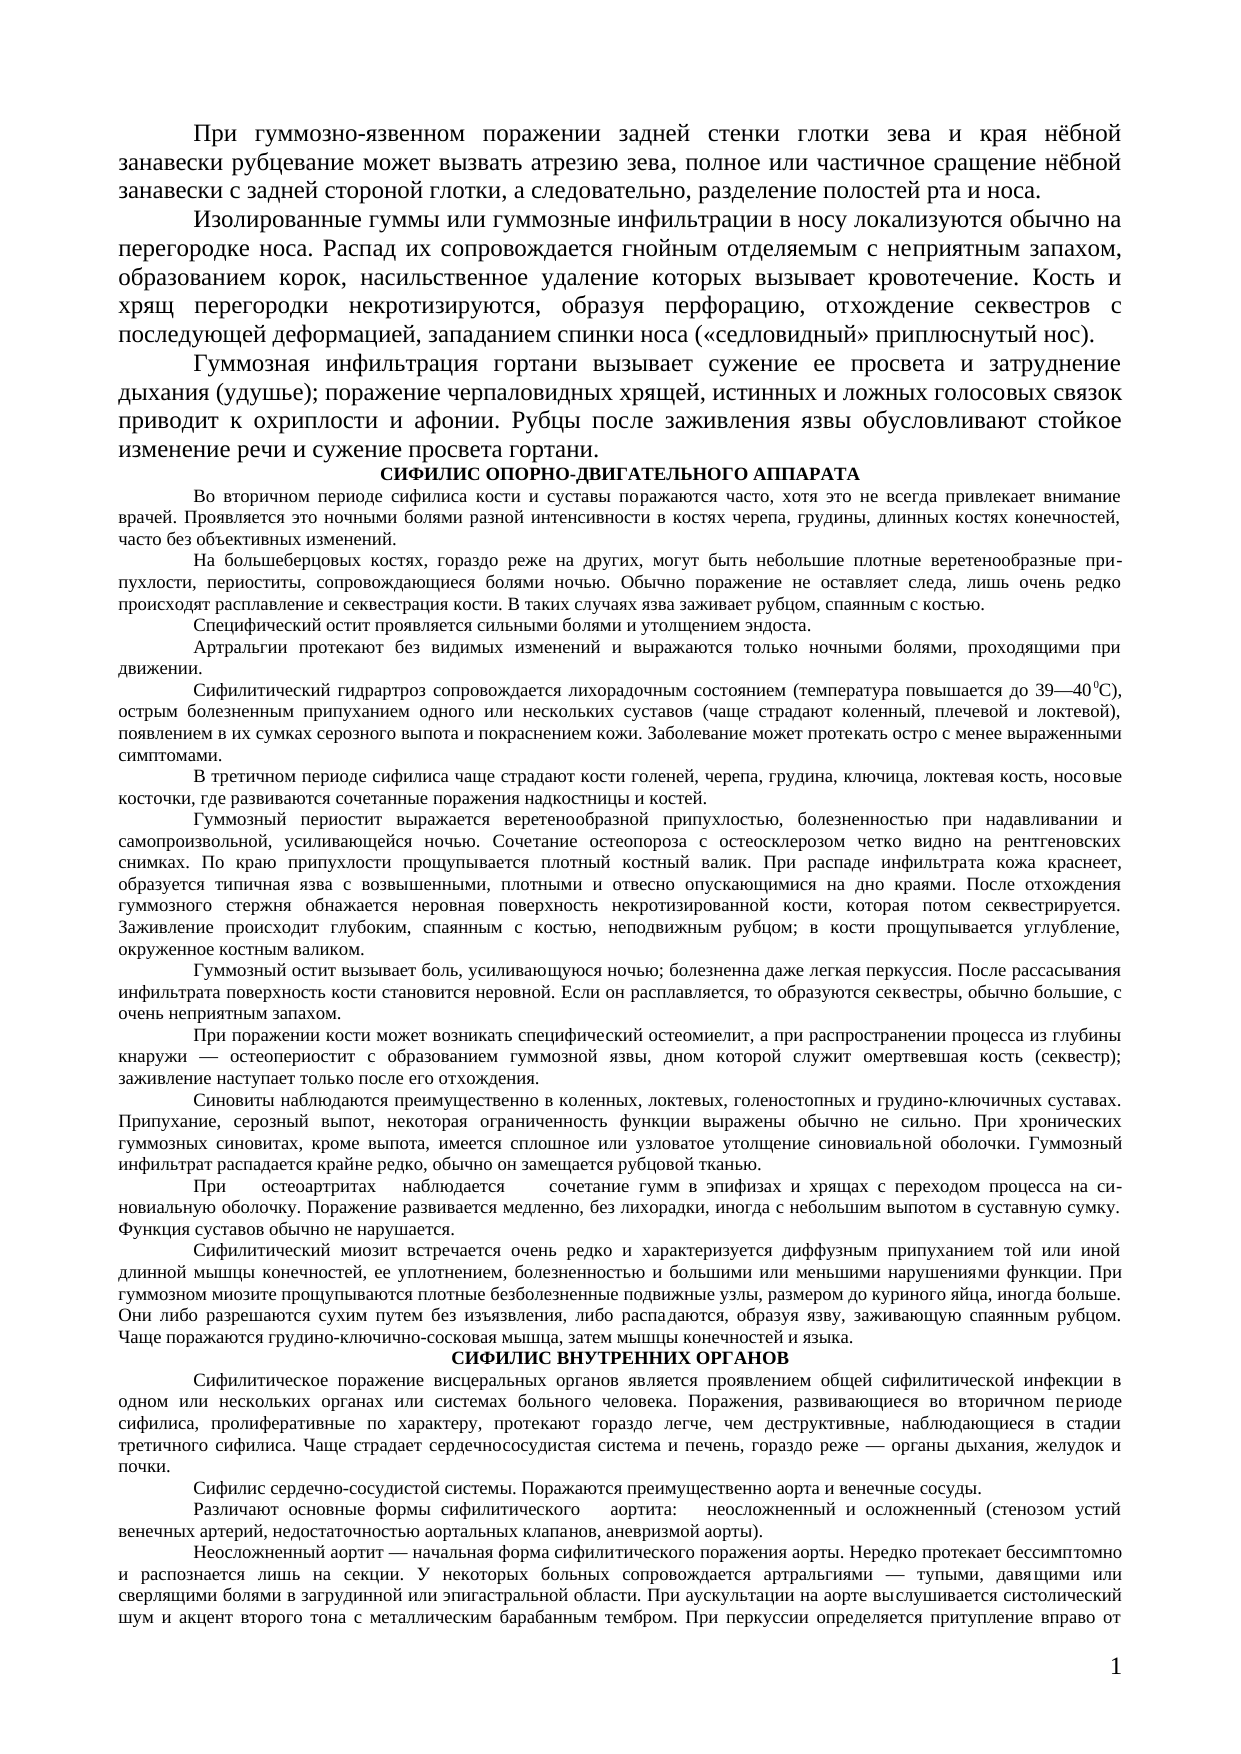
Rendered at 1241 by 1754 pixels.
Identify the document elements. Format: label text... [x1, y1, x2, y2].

text Различают основные формы сифилитического аортита: неосложненный и осложненный (стенозом устий венечных артерий, недостаточностью аортальных клапанов, аневризмой аорты). [118, 1498, 1122, 1541]
text Синовиты наблюдаются преимущественно в коленных, локтевых, голеностопных и грудино-ключичных суставах. Припухание, серозный выпот, некоторая ограниченность функции выражены обычно не сильно. При хронических гуммозных синовитах, кроме выпота, имеется сплошное или узловатое утолщение синовиальной оболочки. Гуммозный инфильтрат распадается крайне редко, обычно он замещается рубцовой тканью. [118, 1088, 1122, 1175]
text Сифилитическое поражение висцеральных органов является проявлением общей сифилитической инфекции в одном или нескольких органах или системах больного человека. Поражения, развивающиеся во вторичном периоде сифилиса, пролиферативные по характеру, протекают гораздо легче, чем деструктивные, наблюдающиеся в стадии третичного сифилиса. Чаще страдает сердечнососудистая система и печень, гораздо реже — органы дыхания, желудок и почки. [118, 1369, 1122, 1477]
subtitle СИФИЛИС ВНУТРЕННИХ ОРГАНОВ [118, 1347, 1122, 1369]
text При поражении кости может возникать специфический остеомиелит, а при распространении процесса из глубины кнаружи — остеопериостит с образованием гуммозной язвы, дном которой служит омертвевшая кость (секвестр); заживление наступает только после его отхождения. [118, 1024, 1122, 1088]
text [118, 1541, 1122, 1627]
text Сифилитический миозит встречается очень редко и характеризуется диффузным припуханием той или иной длинной мышцы конечностей, ее уплотнением, болезненностью и большими или меньшими нарушениями функции. При гуммозном миозите прощупываются плотные безболезненные подвижные узлы, размером до куриного яйца, иногда больше. Они либо разрешаются сухим путем без изъязвления, либо распадаются, образуя язву, заживающую спаянным рубцом. Чаще поражаются грудино-ключично-сосковая мышца, затем мышцы конечностей и языка. [118, 1239, 1122, 1347]
text СИФИЛИС ОПОРНО-ДВИГАТЕЛЬНОГО АППАРАТА [118, 463, 1122, 485]
text Сифилис сердечно-сосудистой системы. Поражаются преимущественно аорта и венечные сосуды. [118, 1477, 1122, 1498]
text При гуммозно-язвенном поражении задней стенки глотки зева и края нёбной занавески рубцевание может вызвать атрезию зева, полное или частичное сращение нёбной занавески с задней стороной глотки, а следовательно, разделение полостей рта и носа. [118, 118, 1122, 204]
text В третичном периоде сифилиса чаще страдают кости голеней, черепа, грудина, ключица, локтевая кость, носовые косточки, где развиваются сочетанные поражения надкостницы и костей. [118, 765, 1122, 808]
text Сифилитический гидрартроз сопровождается лихорадочным состоянием (температура повышается до 39—400С), острым болезненным припуханием одного или нескольких суставов (чаще страдают коленный, плечевой и локтевой), появлением в их сумках серозного выпота и покраснением кожи. Заболевание может протекать остро с менее выраженными симптомами. [118, 679, 1122, 765]
text Во вторичном периоде сифилиса кости и суставы поражаются часто, хотя это не всегда привлекает внимание врачей. Проявляется это ночными болями разной интенсивности в костях черепа, грудины, длинных костях конечностей, часто без объективных изменений. [118, 485, 1122, 549]
text Изолированные гуммы или гуммозные инфильтрации в носу локализуются обычно на перегородке носа. Распад их сопровождается гнойным отделяемым с неприятным запахом, образованием корок, насильственное удаление которых вызывает кровотечение. Кость и хрящ перегородки некротизируются, образуя перфорацию, отхождение секвестров с последующей деформацией, западанием спинки носа («седловидный» приплюснутый нос). [118, 204, 1122, 348]
text Гуммозная инфильтрация гортани вызывает сужение ее просвета и затруднение дыхания (удушье); поражение черпаловидных хрящей, истинных и ложных голосовых связок приводит к охриплости и афонии. Рубцы после заживления язвы обусловливают стойкое изменение речи и сужение просвета гортани. [118, 348, 1122, 463]
text Артральгии протекают без видимых изменений и выражаются только ночными болями, проходящими при движении. [118, 636, 1122, 679]
text На большеберцовых костях, гораздо реже на других, могут быть небольшие плотные веретенообразные припухлости, периоститы, сопровождающиеся болями ночью. Обычно поражение не оставляет следа, лишь очень редко происходят расплавление и секвестрация кости. В таких случаях язва заживает рубцом, спаянным с костью. [118, 549, 1122, 614]
text Гуммозный остит вызывает боль, усиливающуюся ночью; болезненна даже легкая перкуссия. После рассасывания инфильтрата поверхность кости становится неровной. Если он расплавляется, то образуются секвестры, обычно большие, с очень неприятным запахом. [118, 959, 1122, 1024]
text Гуммозный периостит выражается веретенообразной припухлостью, болезненностью при надавливании и самопроизвольной, усиливающейся ночью. Сочетание остеопороза с остеосклерозом четко видно на рентгеновских снимках. По краю припухлости прощупывается плотный костный валик. При распаде инфильтрата кожа краснеет, образуется типичная язва с возвышенными, плотными и отвесно опускающимися на дно краями. После отхождения гуммозного стержня обнажается неровная поверхность некротизированной кости, которая потом секвестрируется. Заживление происходит глубоким, спаянным с костью, неподвижным рубцом; в кости прощупывается углубление, окруженное костным валиком. [118, 808, 1122, 959]
text При остеоартритах наблюдается сочетание гумм в эпифизах и хрящах с переходом процесса на синовиальную оболочку. Поражение развивается медленно, без лихорадки, иногда с небольшим выпотом в суставную сумку. Функция суставов обычно не нарушается. [118, 1175, 1122, 1239]
text Специфический остит проявляется сильными болями и утолщением эндоста. [118, 614, 1122, 636]
